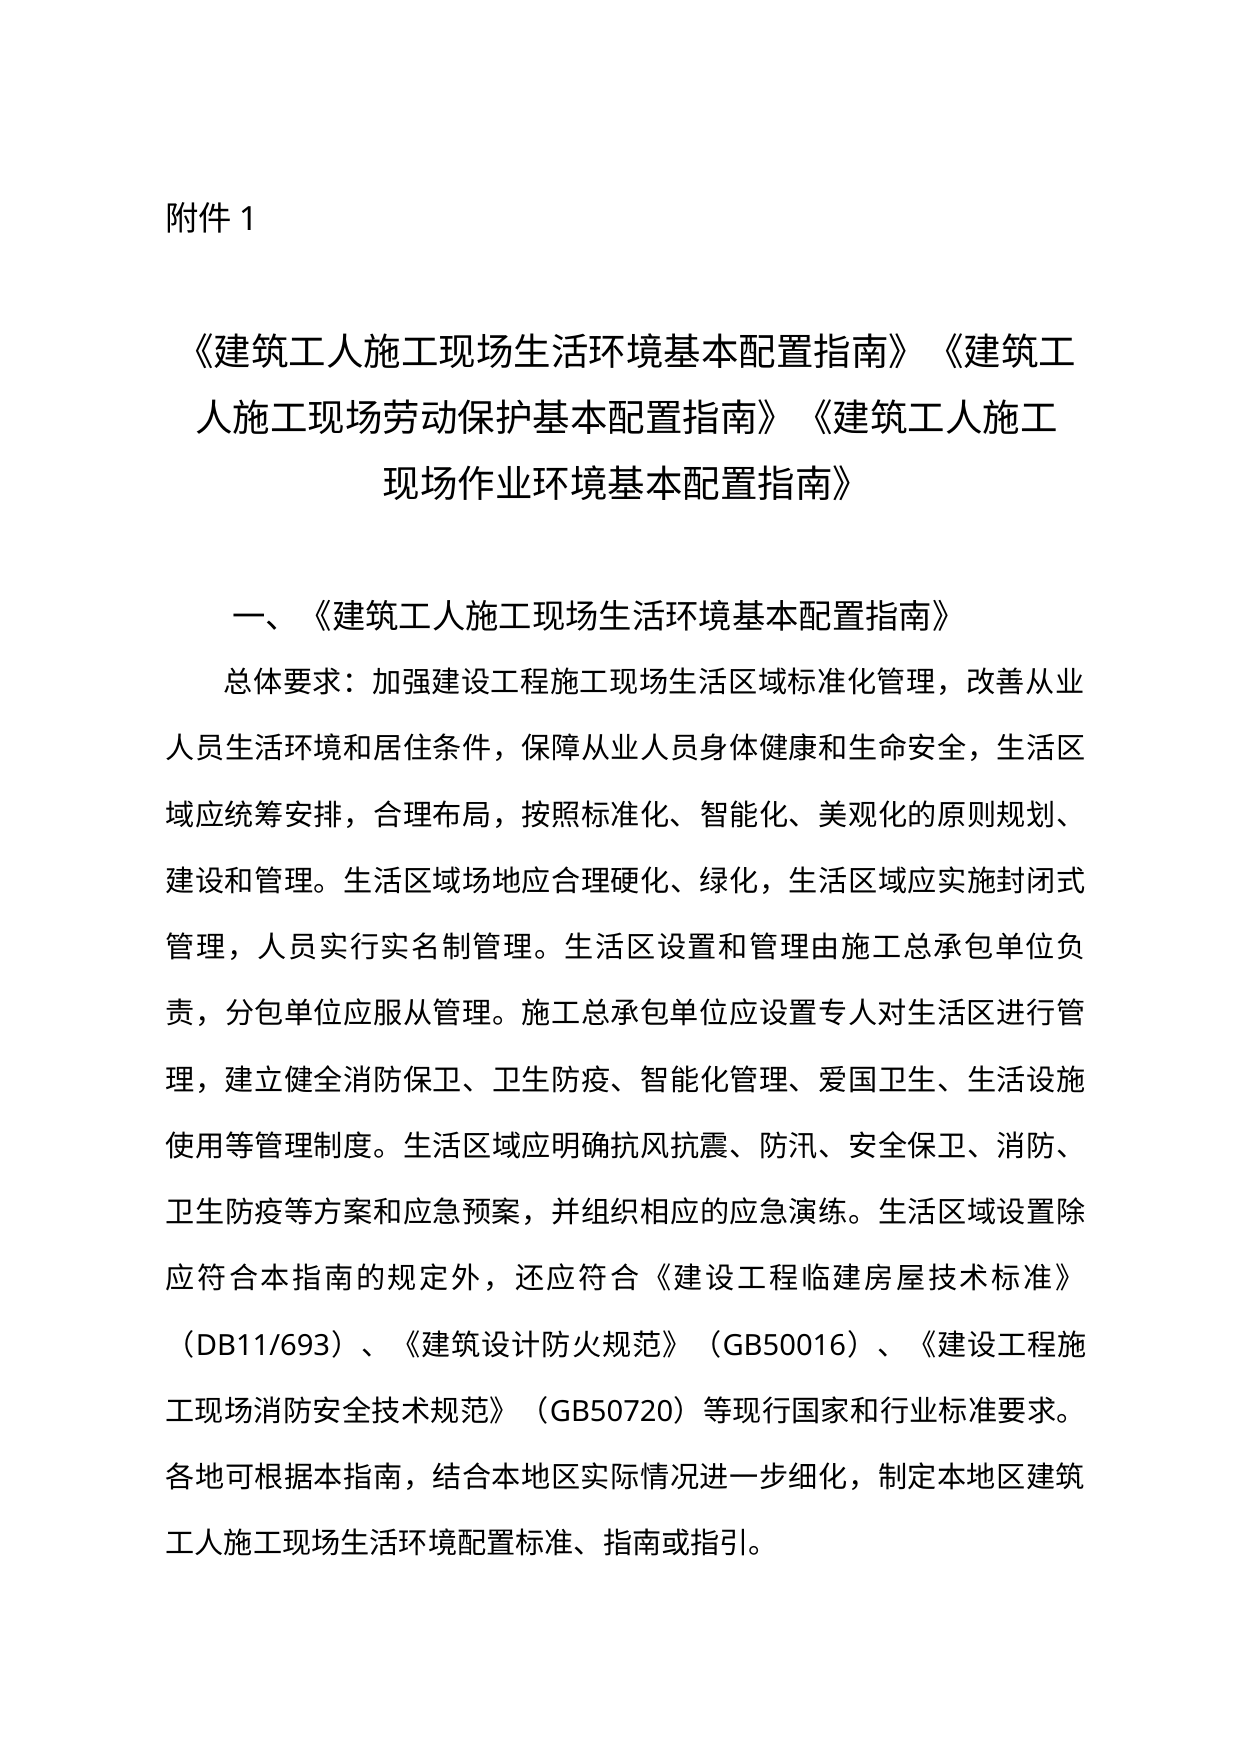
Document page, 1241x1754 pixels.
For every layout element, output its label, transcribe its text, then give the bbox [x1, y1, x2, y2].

text 附件1 [165, 183, 1087, 249]
text 总体要求：加强建设工程施工现场生活区域标准化管理，改善从业人员生活环境和居住条件，保障从业人员身体健康和生命安全，生活区域应统筹安排，合理布局，按照标准化、智能化、美观化的原则规划、建设和管理。生活区域场地应合理硬化、绿化，生活区域应实施封闭式管理，人员实行实名制管理。生活区设置和管理由施工总承包单位负责，分包单位应服从管理。施工总承包单位应设置专人对生活区进行管理，建立健全消防保卫、卫生防疫、智能化管理、爱国卫生、生活设施使用等管理制度。生活区域应明确抗风抗震、防汛、安全保卫、消防、卫生防疫等方案和应急预案，并组织相应的应急演练。生活区域设置除应符合本指南的规定外，还应符合《建设工程临建房屋技术标准》（DB11/693）、《建筑设计防火规范》（GB50016）、《建设工程施工现场消防安全技术规范》（GB50720）等现行国家和行业标准要求。各地可根据本指南，结合本地区实际情况进一步细化，制定本地区建筑工人施工现场生活环境配置标准、指南或指引。 [165, 647, 1087, 1574]
text 一、《建筑工人施工现场生活环境基本配置指南》 [165, 580, 1087, 647]
text 《建筑工人施工现场生活环境基本配置指南》《建筑工人施工现场劳动保护基本配置指南》《建筑工人施工 [165, 315, 1087, 448]
text 现场作业环境基本配置指南》 [165, 448, 1087, 514]
